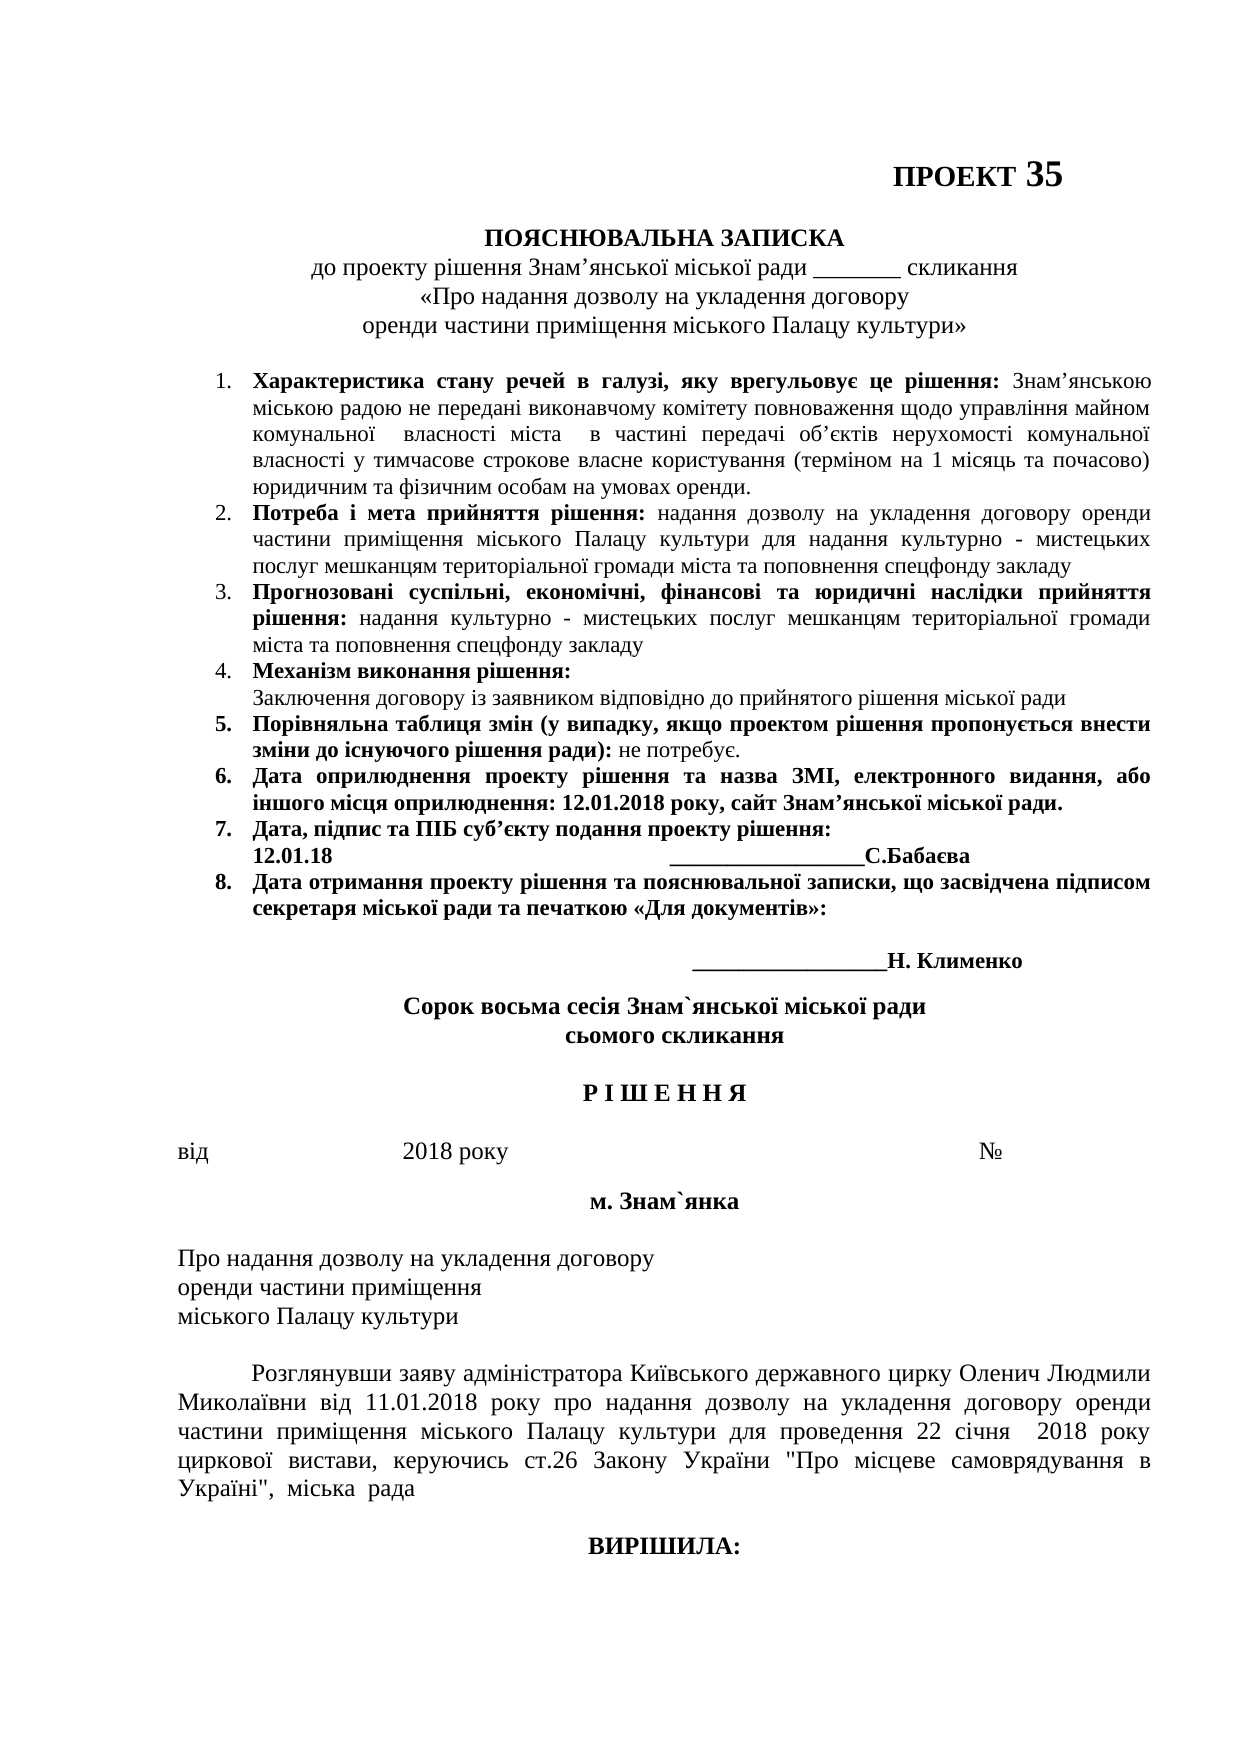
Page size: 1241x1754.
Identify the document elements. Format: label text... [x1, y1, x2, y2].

text Розглянувши заяву адміністратора Київського державного цирку Оленич Людмили Миколаївни від 11.01.2018 року про надання дозволу на укладення договору оренди частини приміщення міського Палацу культури для проведення 22 січня 2018 року циркової вистави, керуючись ст.26 Закону України "Про місцеве самоврядування в Україні", міська рада [177, 1358, 1152, 1502]
list Дата отримання проекту рішення та пояснювальної записки, що засвідчена підписом секретаря міської ради та печаткою «Для документів»: [215, 868, 1152, 921]
text оренди частини приміщення [177, 1272, 1152, 1301]
subtitle Р І Ш Е Н Н Я [177, 1078, 1152, 1107]
list 12.01.18 _________________С.Бабаєва [252, 842, 1152, 868]
text міського Палацу культури [177, 1301, 1152, 1330]
text сьомого скликання [327, 1020, 1152, 1049]
text ВИРІШИЛА: [177, 1531, 1152, 1560]
list Заключення договору із заявником відповідно до прийнятого рішення міської ради [252, 683, 1152, 710]
list Порівняльна таблиця змін (у випадку, якщо проектом рішення пропонується внести зміни до існуючого рішення ради): не потребує. [215, 710, 1152, 763]
list Дата оприлюднення проекту рішення та назва ЗМІ, електронного видання, або іншого місця оприлюднення: 12.01.2018 року, сайт Знам’янської міської ради. [215, 763, 1152, 815]
list _________________Н. Клименко [252, 947, 1152, 973]
text оренди частини приміщення міського Палацу культури» [177, 310, 1152, 338]
text Про надання дозволу на укладення договору [177, 1243, 1152, 1272]
text «Про надання дозволу на укладення договору [177, 281, 1152, 310]
text до проекту рішення Знам’янської міської ради _______ скликання [177, 252, 1152, 281]
text ПРОЕКТ 35 [177, 152, 1152, 195]
list Характеристика стану речей в галузі, яку врегульовує це рішення: Знам’янською міською радою не передані виконавчому комітету повноваження щодо управління майном комунальної власності міста в частині передачі об’єктів нерухомості комунальної власності у тимчасове строкове власне користування (терміном на 1 місяць та почасово) юридичним та фізичним особам на умовах оренди. [215, 367, 1152, 499]
list Дата, підпис та ПІБ суб’єкту подання проекту рішення: [215, 815, 1152, 842]
text м. Знам`янка [177, 1186, 1152, 1215]
text Сорок восьма сесія Знам`янської міської ради [177, 991, 1152, 1020]
list Потреба і мета прийняття рішення: надання дозволу на укладення договору оренди частини приміщення міського Палацу культури для надання культурно - мистецьких послуг мешканцям територіальної громади міста та поповнення спецфонду закладу [215, 499, 1152, 578]
list Механізм виконання рішення: [215, 657, 1152, 683]
text ПОЯСНЮВАЛЬНА ЗАПИСКА [177, 223, 1152, 252]
subtitle від 2018 року № [177, 1136, 1152, 1164]
list Прогнозовані суспільні, економічні, фінансові та юридичні наслідки прийняття рішення: надання культурно - мистецьких послуг мешканцям територіальної громади міста та поповнення спецфонду закладу [215, 578, 1152, 657]
